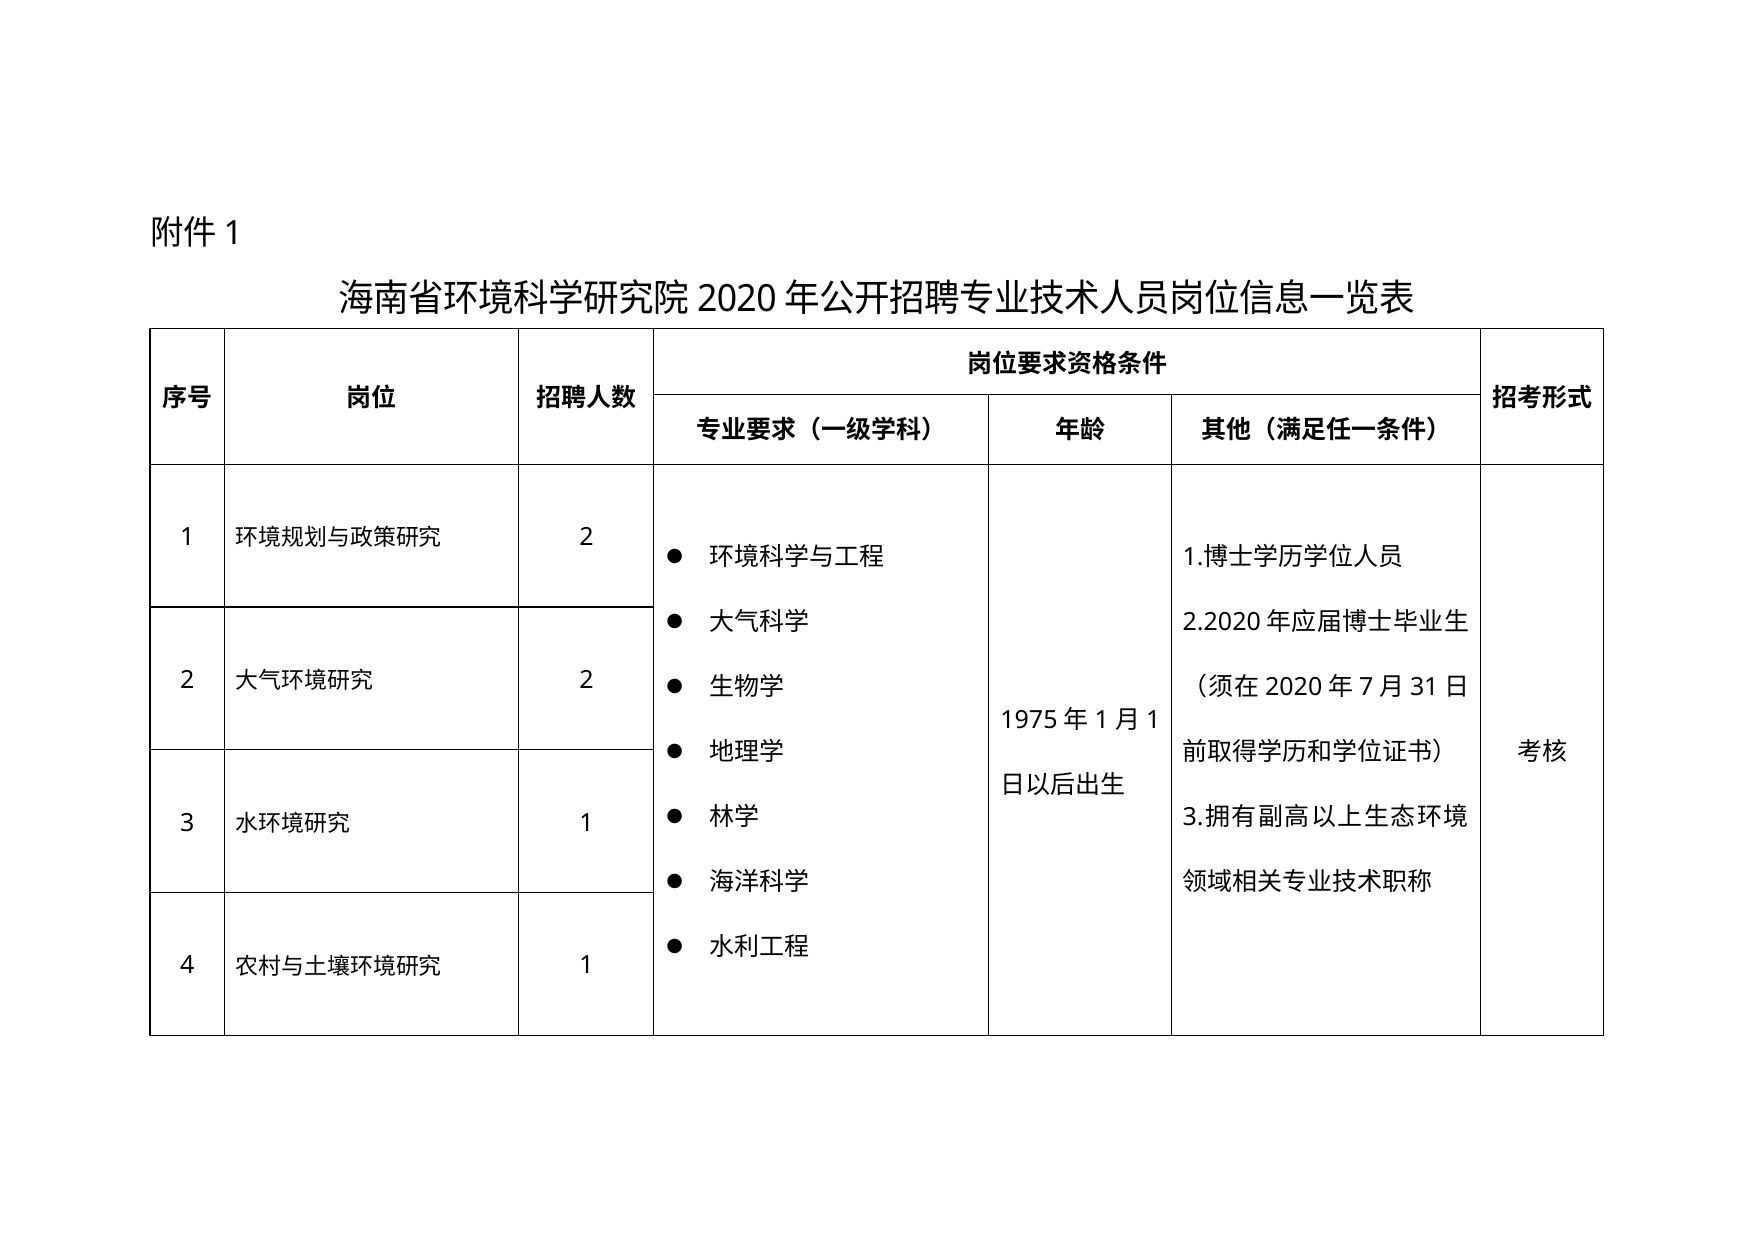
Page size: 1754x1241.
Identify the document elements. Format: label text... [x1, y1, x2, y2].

table_cell 4 [151, 893, 224, 1035]
table_header 岗位要求资格条件 [654, 329, 1480, 394]
table_cell 水环境研究 [225, 750, 518, 892]
table_cell 考核 [1481, 465, 1603, 1035]
text 海南省环境科学研究院2020年公开招聘专业技术人员岗位信息一览表 [150, 263, 1604, 328]
table_cell 大气环境研究 [225, 608, 518, 749]
table_cell 1.博士学历学位人员 2.2020年应届博士毕业生（须在2020年7月31日前取得学历和学位证书） 3.拥有副高以上生态环境领域相关专业技术职称 [1172, 465, 1480, 1035]
table_header 招考形式 [1481, 329, 1603, 463]
table_cell 1 [519, 893, 653, 1035]
table_header 岗位 [225, 329, 518, 463]
table_header 序号 [151, 329, 224, 463]
table_cell 3 [151, 750, 224, 892]
table_cell 环境规划与政策研究 [225, 465, 518, 606]
table_cell 1 [519, 750, 653, 892]
table_cell 其他（满足任一条件） [1172, 395, 1480, 463]
table_cell 2 [519, 608, 653, 749]
text 附件1 [150, 198, 1604, 263]
table_cell 1 [151, 465, 224, 606]
table_header 招聘人数 [519, 329, 653, 463]
table_cell 农村与土壤环境研究 [225, 893, 518, 1035]
table_cell 2 [151, 608, 224, 749]
table_cell 1975年1月1日以后出生 [989, 465, 1171, 1035]
table_cell 环境科学与工程 大气科学 生物学 地理学 林学 海洋科学 水利工程 城乡规划学 植物保护 农业资源与环境 化学 化学工程与技术 理论经济学 应用经济学 法学 地质学 地质资源与地质工程 测绘科学与技术 水利工程 动力工程及工程热物理 城市规划* 材料与化工* 资源与环境* 能源动力* [654, 465, 988, 1035]
table_cell 年龄 [989, 395, 1171, 463]
table_cell 专业要求（一级学科） [654, 395, 988, 463]
table_cell 2 [519, 465, 653, 606]
